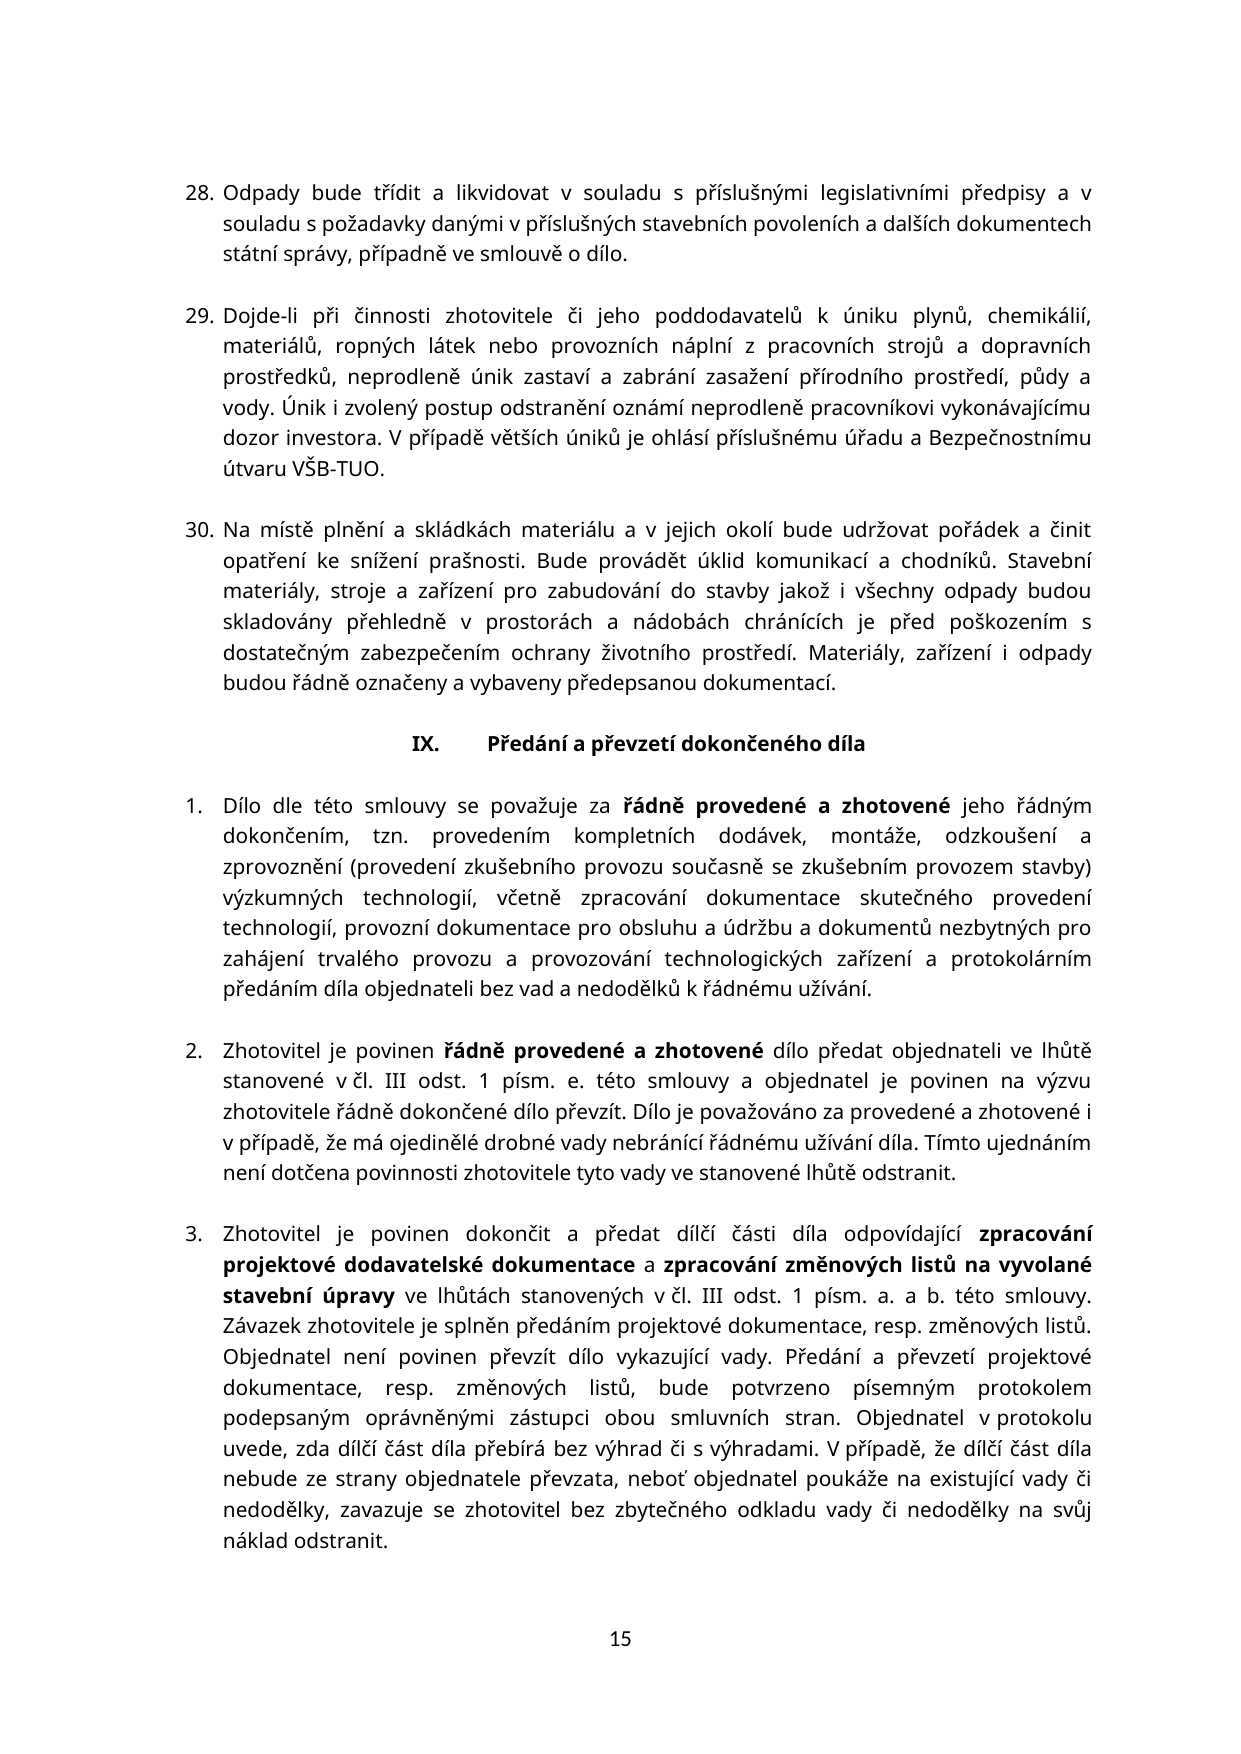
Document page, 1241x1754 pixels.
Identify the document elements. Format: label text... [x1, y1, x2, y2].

list Dílo dle této smlouvy se považuje za řádně provedené a zhotovené jeho řádným dokončením, tzn. provedením kompletních dodávek, montáže, odzkoušení a zprovoznění (provedení zkušebního provozu současně se zkušebním provozem stavby) výzkumných technologií, včetně zpracování dokumentace skutečného provedení technologií, provozní dokumentace pro obsluhu a údržbu a dokumentů nezbytných pro zahájení trvalého provozu a provozování technologických zařízení a protokolárním předáním díla objednateli bez vad a nedodělků k řádnému užívání. [185, 791, 1093, 1003]
list Dojde-li při činnosti zhotovitele či jeho poddodavatelů k úniku plynů, chemikálií, materiálů, ropných látek nebo provozních náplní z pracovních strojů a dopravních prostředků, neprodleně únik zastaví a zabrání zasažení přírodního prostředí, půdy a vody. Únik i zvolený postup odstranění oznámí neprodleně pracovníkovi vykonávajícímu dozor investora. V případě větších úniků je ohlásí příslušnému úřadu a Bezpečnostnímu útvaru VŠB-TUO. [185, 301, 1093, 482]
list Odpady bude třídit a likvidovat v souladu s příslušnými legislativními předpisy a v souladu s požadavky danými v příslušných stavebních povoleních a dalších dokumentech státní správy, případně ve smlouvě o dílo. [185, 178, 1093, 268]
list Předání a převzetí dokončeného díla [185, 729, 1093, 758]
list Na místě plnění a skládkách materiálu a v jejich okolí bude udržovat pořádek a činit opatření ke snížení prašnosti. Bude provádět úklid komunikací a chodníků. Stavební materiály, stroje a zařízení pro zabudování do stavby jakož i všechny odpady budou skladovány přehledně v prostorách a nádobách chránících je před poškozením s dostatečným zabezpečením ochrany životního prostředí. Materiály, zařízení i odpady budou řádně označeny a vybaveny předepsanou dokumentací. [185, 515, 1093, 697]
list Zhotovitel je povinen řádně provedené a zhotovené dílo předat objednateli ve lhůtě stanovené v čl. III odst. 1 písm. e. této smlouvy a objednatel je povinen na výzvu zhotovitele řádně dokončené dílo převzít. Dílo je považováno za provedené a zhotovené i v případě, že má ojedinělé drobné vady nebránící řádnému užívání díla. Tímto ujednáním není dotčena povinnosti zhotovitele tyto vady ve stanovené lhůtě odstranit. [185, 1036, 1093, 1187]
list Zhotovitel je povinen dokončit a předat dílčí části díla odpovídající zpracování projektové dodavatelské dokumentace a zpracování změnových listů na vyvolané stavební úpravy ve lhůtách stanovených v čl. III odst. 1 písm. a. a b. této smlouvy. Závazek zhotovitele je splněn předáním projektové dokumentace, resp. změnových listů. Objednatel není povinen převzít dílo vykazující vady. Předání a převzetí projektové dokumentace, resp. změnových listů, bude potvrzeno písemným protokolem podepsaným oprávněnými zástupci obou smluvních stran. Objednatel v protokolu uvede, zda dílčí část díla přebírá bez výhrad či s výhradami. V případě, že dílčí část díla nebude ze strany objednatele převzata, neboť objednatel poukáže na existující vady či nedodělky, zavazuje se zhotovitel bez zbytečného odkladu vady či nedodělky na svůj náklad odstranit. [185, 1219, 1093, 1554]
